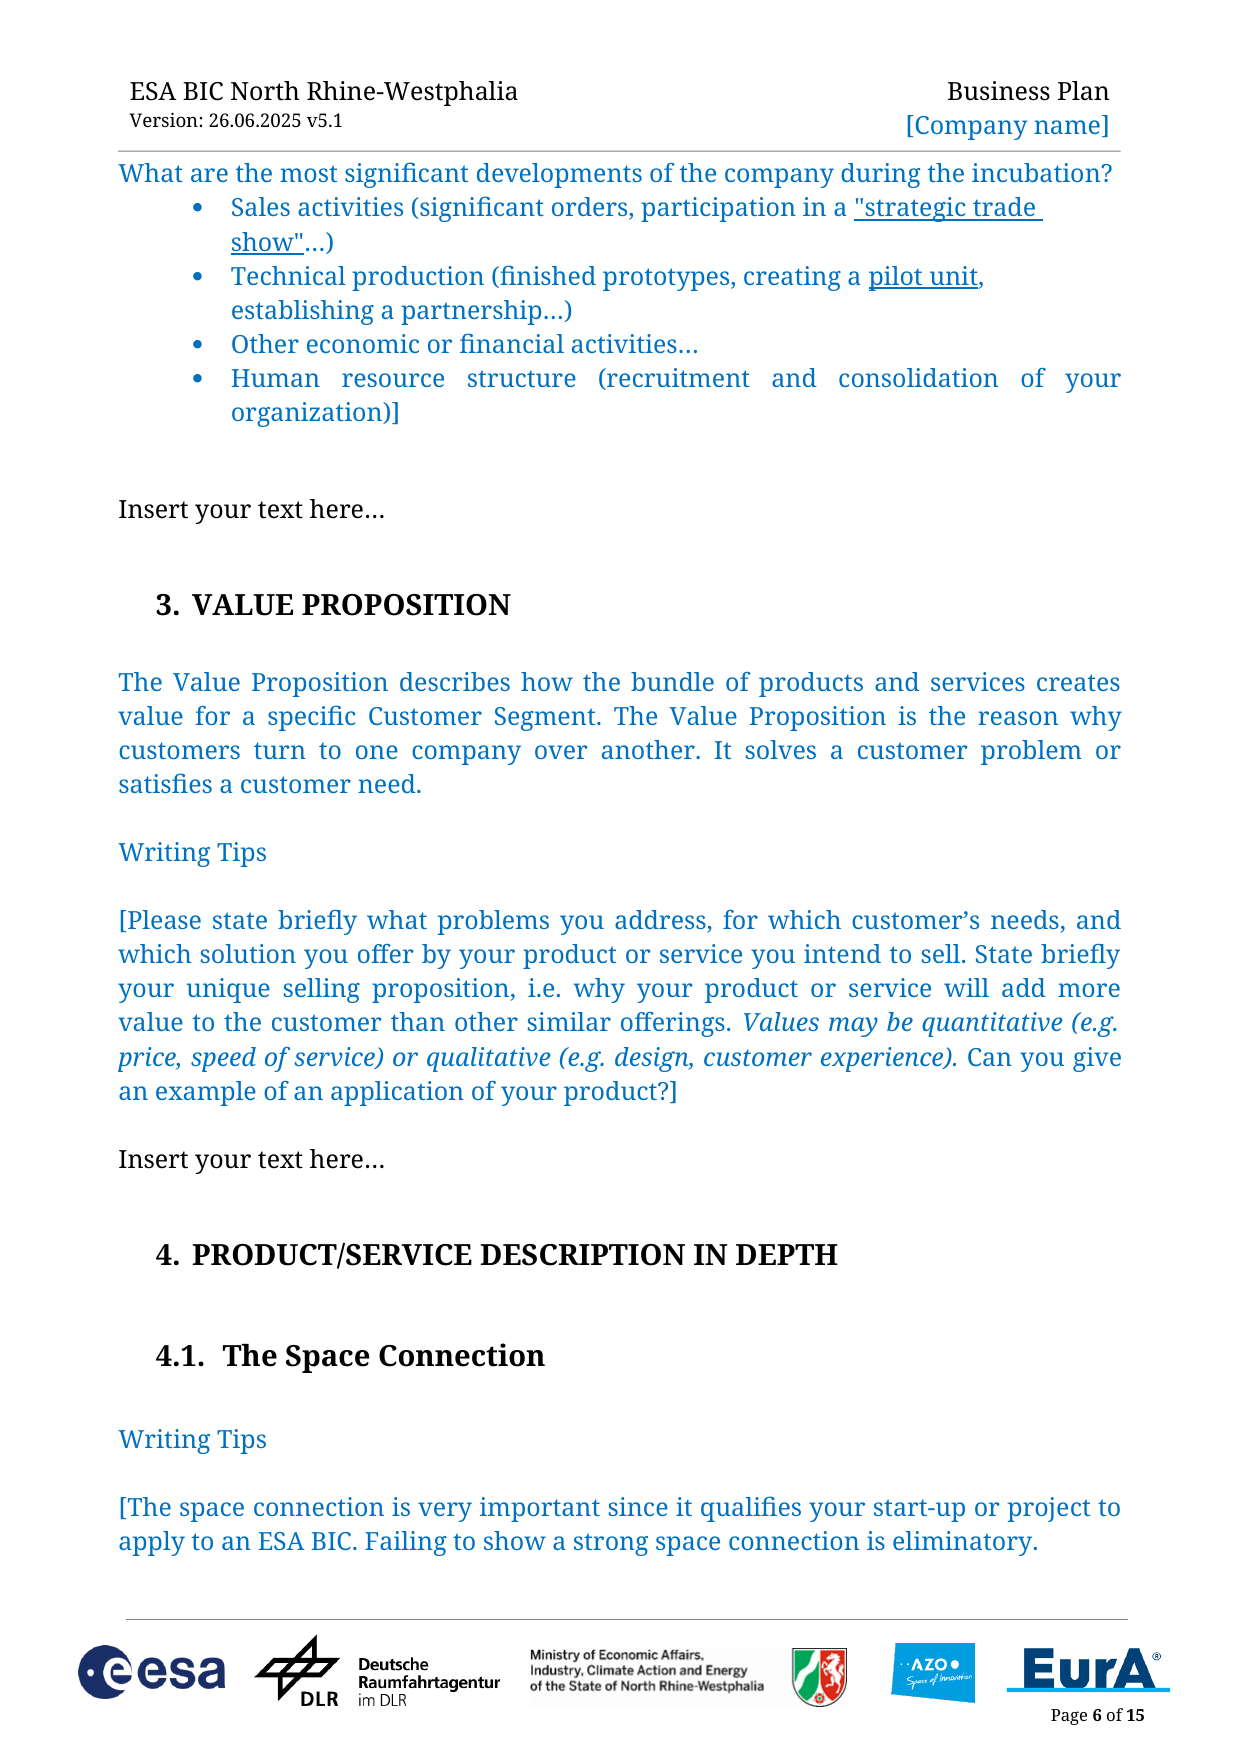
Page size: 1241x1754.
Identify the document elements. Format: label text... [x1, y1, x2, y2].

list Other economic or financial activities… [193, 326, 1122, 360]
picture [926, 1663, 933, 1670]
text Writing Tips [118, 1422, 1122, 1456]
list Sales activities (significant orders, participation in a "strategic trade show"…) [193, 190, 1122, 258]
list Technical production (finished prototypes, creating a pilot unit, establishing a partnership…) [193, 258, 1122, 326]
picture [1005, 1647, 1171, 1693]
text [The space connection is very important since it qualifies your start-up or project to apply to an ESA BIC. Failing to show a strong space connection is eliminatory. [118, 1490, 1122, 1558]
text The Value Proposition describes how the bundle of products and services creates value for a specific Customer Segment. The Value Proposition is the reason why customers turn to one company over another. It solves a customer problem or satisfies a customer need. [118, 664, 1122, 801]
picture [936, 1660, 946, 1670]
picture [952, 1661, 958, 1668]
text What are the most significant developments of the company during the incubation? [118, 156, 1122, 190]
picture [891, 1695, 964, 1703]
list The Space Connection [156, 1335, 1122, 1375]
picture [254, 1634, 500, 1706]
picture [914, 1659, 921, 1668]
text [Please state briefly what problems you address, for which customer’s needs, and which solution you offer by your product or service you intend to sell. State briefly your unique selling proposition, i.e. why your product or service will add more value to the customer than other similar offerings. Values may be quantitative (e.g. price, speed of service) or qualitative (e.g. design, customer experience). Can you give an example of an application of your product?] [118, 903, 1122, 1107]
text Insert your text here… [118, 1141, 1122, 1175]
list Value Proposition [156, 584, 1122, 624]
picture [78, 1645, 225, 1699]
list Human resource structure (recruitment and consolidation of your organization)] [193, 360, 1122, 428]
picture [891, 1643, 895, 1685]
picture [530, 1648, 847, 1707]
text Insert your text here… [118, 491, 1122, 525]
text Writing Tips [118, 835, 1122, 869]
list Product/Service Description in Depth [156, 1234, 1122, 1274]
